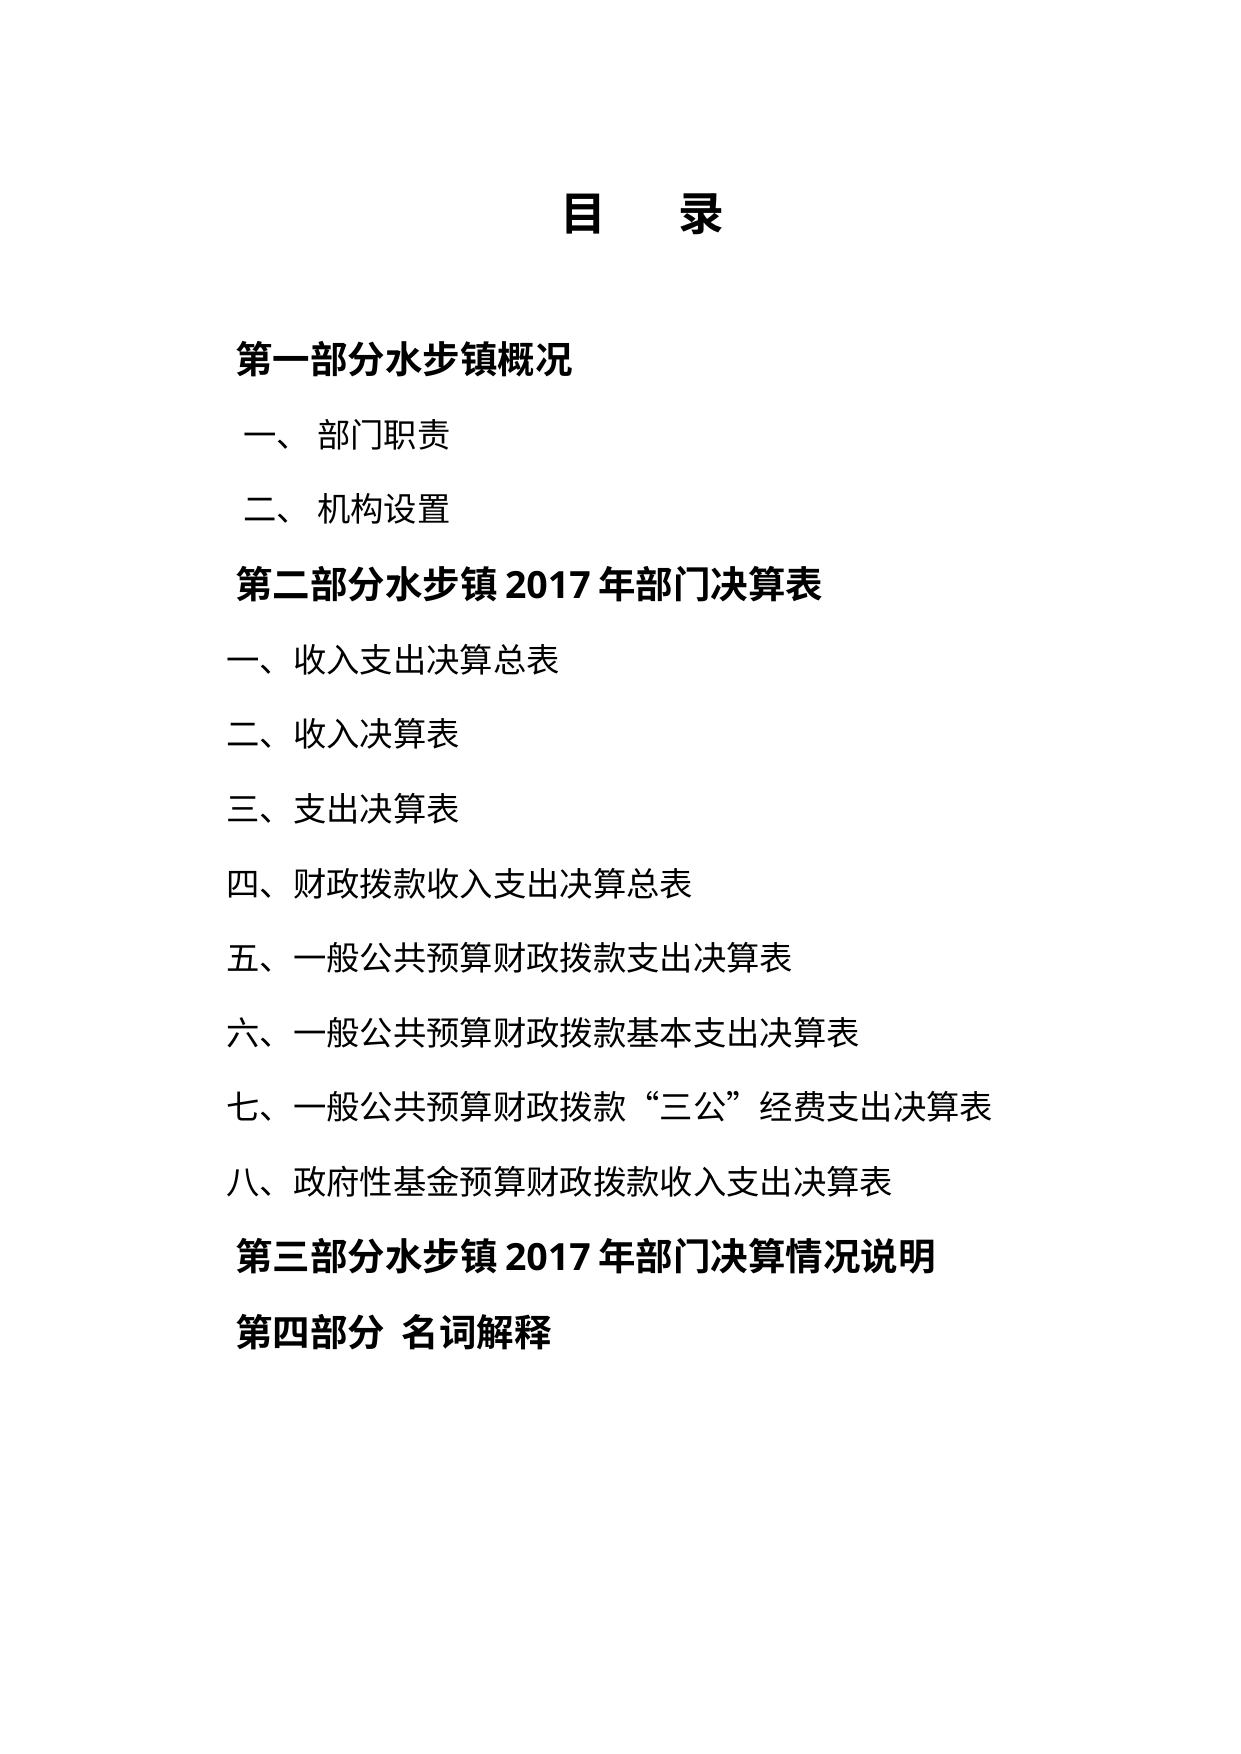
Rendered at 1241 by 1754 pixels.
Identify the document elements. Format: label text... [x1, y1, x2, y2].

text 八、政府性基金预算财政拨款收入支出决算表 [159, 1147, 1081, 1212]
text 一、 部门职责 [159, 400, 1081, 465]
text 第二部分水步镇2017年部门决算表 [159, 549, 1081, 614]
text 第四部分 名词解释 [159, 1298, 1081, 1363]
text 第三部分水步镇2017年部门决算情况说明 [159, 1222, 1081, 1287]
text 二、 机构设置 [159, 475, 1081, 540]
text 第一部分水步镇概况 [159, 324, 1081, 389]
text 五、一般公共预算财政拨款支出决算表 [159, 924, 1081, 989]
text 六、一般公共预算财政拨款基本支出决算表 [159, 998, 1081, 1063]
text 目 录 [203, 162, 1081, 259]
text 七、一般公共预算财政拨款“三公”经费支出决算表 [159, 1073, 1081, 1138]
text 二、收入决算表 [159, 700, 1081, 765]
text 三、支出决算表 [159, 774, 1081, 839]
text 一、收入支出决算总表 [159, 625, 1081, 690]
text 四、财政拨款收入支出决算总表 [159, 849, 1081, 914]
